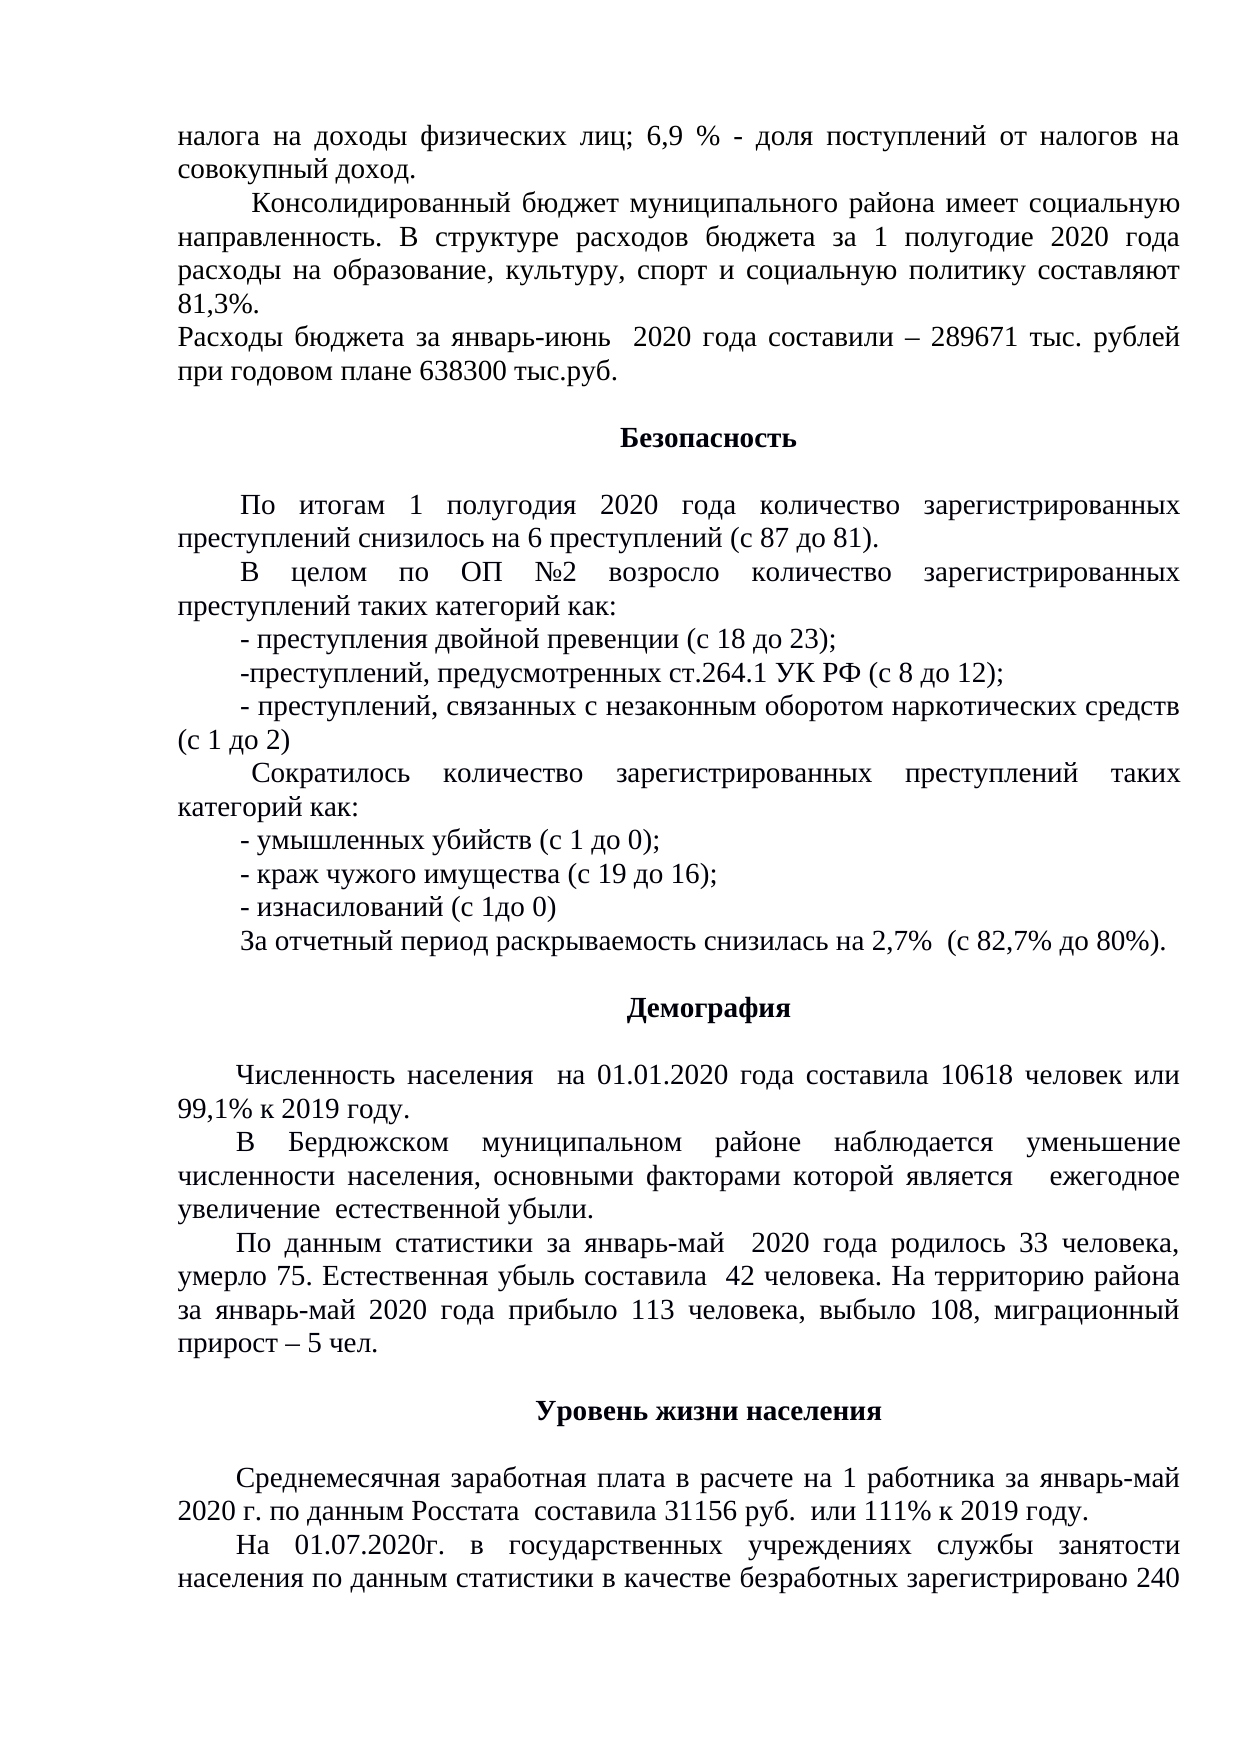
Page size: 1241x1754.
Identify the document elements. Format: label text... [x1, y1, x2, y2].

subtitle Демография [177, 990, 1181, 1024]
text - преступления двойной превенции (с 18 до 23); [177, 621, 1181, 655]
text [177, 118, 1181, 185]
text Численность населения на 01.01.2020 года составила 10618 человек или 99,1% к 2019 году. [177, 1057, 1181, 1124]
text - умышленных убийств (с 1 до 0); [177, 822, 1181, 856]
text Безопасность [177, 420, 1181, 453]
text Консолидированный бюджет муниципального района имеет социальную направленность. В структуре расходов бюджета за 1 полугодие 2020 года расходы на образование, культуру, спорт и социальную политику составляют 81,3%. [177, 185, 1181, 319]
text В Бердюжском муниципальном районе наблюдается уменьшение численности населения, основными факторами которой является ежегодное увеличение естественной убыли. [177, 1124, 1181, 1225]
text По данным статистики за январь-май 2020 года родилось 33 человека, умерло 75. Естественная убыль составила 42 человека. На территорию района за январь-май 2020 года прибыло 113 человека, выбыло 108, миграционный прирост – 5 чел. [177, 1225, 1181, 1359]
text В целом по ОП №2 возросло количество зарегистрированных преступлений таких категорий как: [177, 554, 1181, 621]
text - изнасилований (с 1до 0) [177, 889, 1181, 923]
subtitle Уровень жизни населения [177, 1393, 1181, 1426]
text - преступлений, связанных с незаконным оборотом наркотических средств (с 1 до 2) [177, 688, 1181, 755]
text -преступлений, предусмотренных ст.264.1 УК РФ (с 8 до 12); [177, 655, 1181, 688]
text Среднемесячная заработная плата в расчете на 1 работника за январь-май 2020 г. по данным Росстата составила 31156 руб. или 111% к 2019 году. [177, 1460, 1181, 1527]
text За отчетный период раскрываемость снизилась на 2,7% (с 82,7% до 80%). [177, 923, 1181, 957]
text По итогам 1 полугодия 2020 года количество зарегистрированных преступлений снизилось на 6 преступлений (с 87 до 81). [177, 487, 1181, 554]
text - краж чужого имущества (с 19 до 16); [177, 856, 1181, 889]
text Сократилось количество зарегистрированных преступлений таких категорий как: [177, 755, 1181, 822]
text Расходы бюджета за январь-июнь 2020 года составили – 289671 тыс. рублей при годовом плане 638300 тыс.руб. [177, 319, 1181, 386]
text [177, 1527, 1181, 1594]
